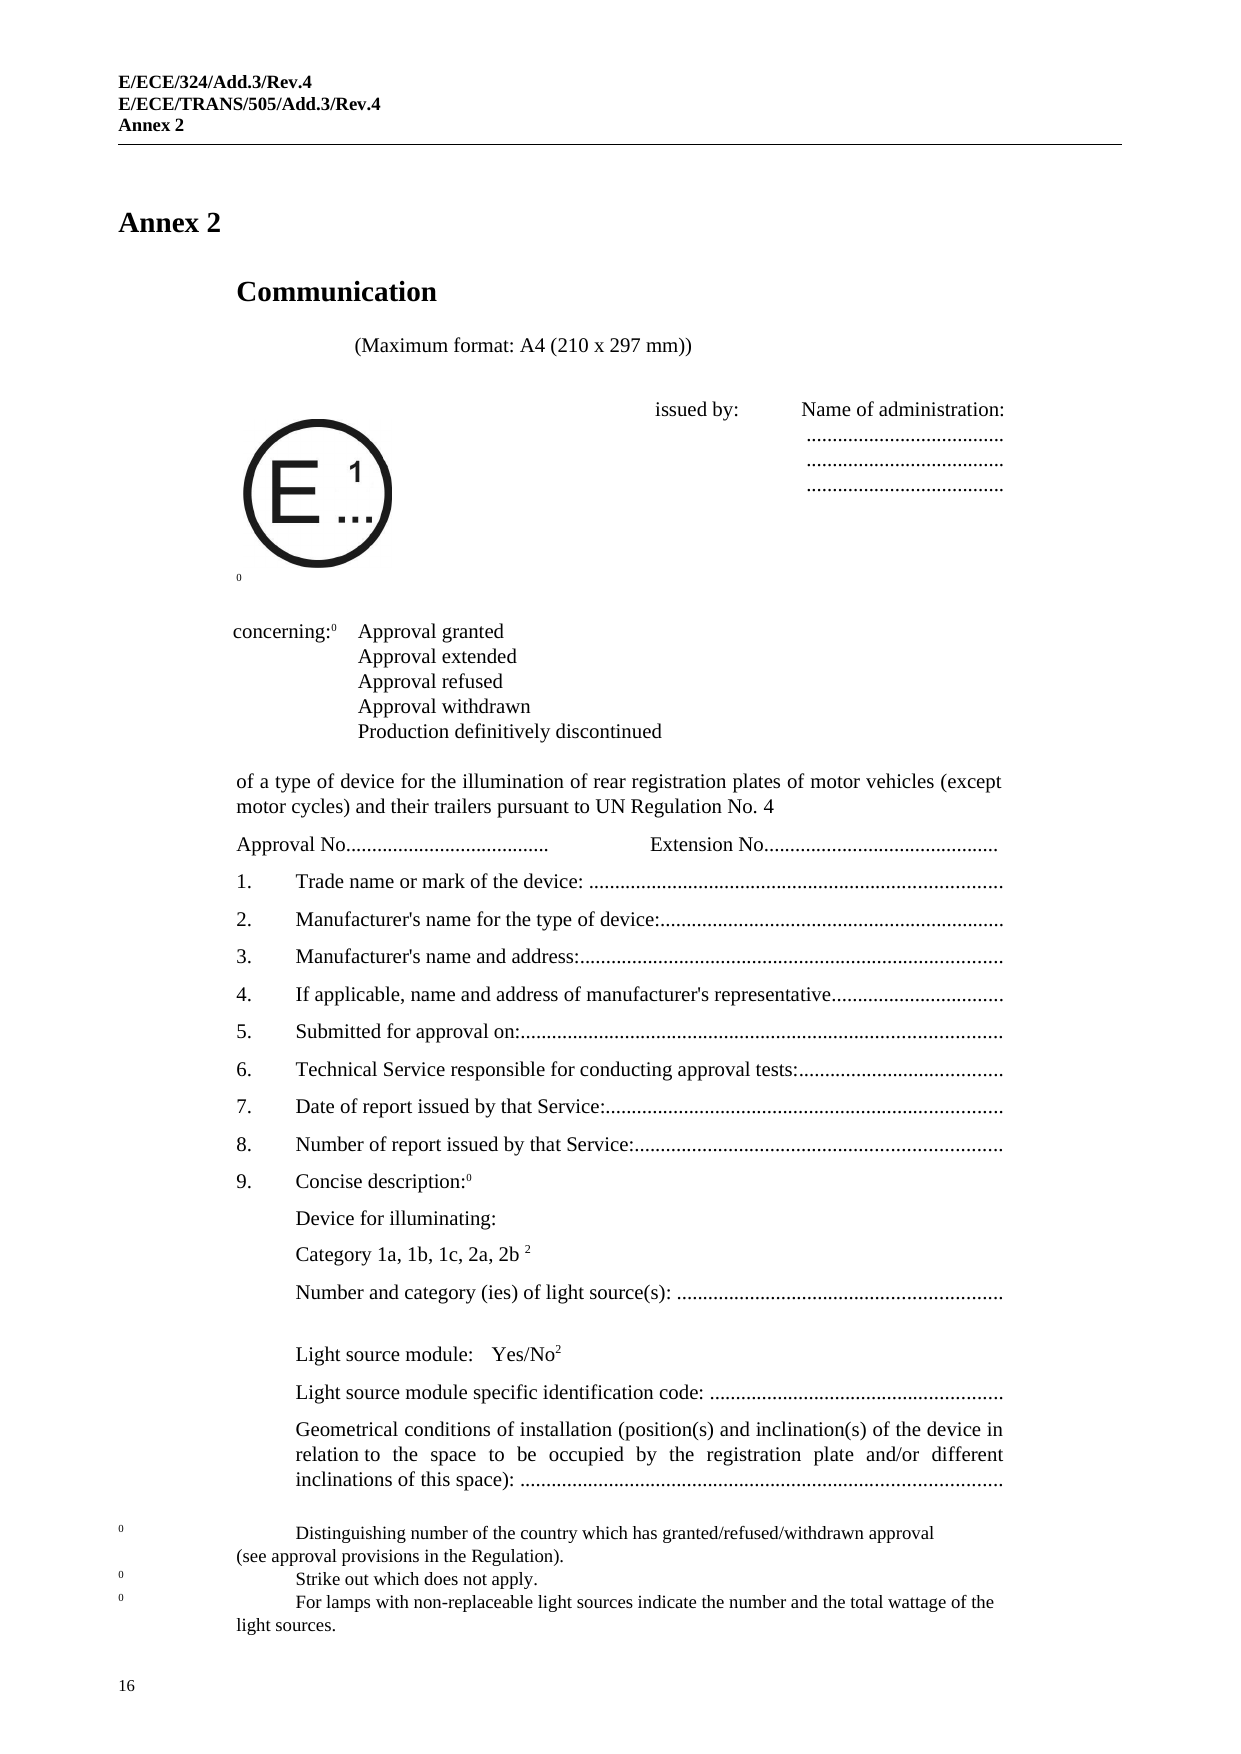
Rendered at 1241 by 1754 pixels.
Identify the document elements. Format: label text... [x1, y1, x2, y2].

text Approval No....................................... Extension No............................................. [236, 831, 1004, 856]
text Number and category (ies) of light source(s): [236, 1279, 1004, 1329]
text Approval refused [233, 668, 1003, 693]
text concerning: Approval granted [233, 618, 1003, 643]
text Communication [118, 276, 1004, 307]
text 8. Number of report issued by that Service: [236, 1131, 1004, 1156]
text of a type of device for the illumination of rear registration plates of motor vehicles (except motor cycles) and their trailers pursuant to UN Regulation No. 4 [236, 768, 1004, 818]
text 3. Manufacturer's name and address: [236, 943, 1004, 968]
text Production definitively discontinued [233, 718, 1003, 743]
text 9. Concise description: [236, 1168, 1004, 1193]
text 6. Technical Service responsible for conducting approval tests: [236, 1056, 1004, 1081]
text 5. Submitted for approval on: [236, 1018, 1004, 1043]
text Approval withdrawn [233, 693, 1003, 718]
text 2. Manufacturer's name for the type of device: [236, 906, 1004, 931]
text (Maximum format: A4 (210 x 297 mm)) [236, 332, 1004, 357]
text Geometrical conditions of installation (position(s) and inclination(s) of the device in relation to the space to be occupied by the registration plate and/or different inclinations of this space): [295, 1416, 1004, 1491]
picture [243, 419, 392, 568]
text Light source module specific identification code: [236, 1379, 1004, 1404]
text 4. If applicable, name and address of manufacturer's representative [118, 981, 1004, 1006]
text Category 1a, 1b, 1c, 2a, 2b 2 [295, 1242, 1003, 1266]
text 7. Date of report issued by that Service: [236, 1093, 1004, 1118]
text Device for illuminating: [295, 1206, 1003, 1229]
text 1. Trade name or mark of the device: [118, 868, 1004, 893]
text Approval extended [233, 643, 1003, 668]
text Light source module: Yes/No2 [236, 1341, 1004, 1366]
text Annex 2 [118, 207, 1004, 239]
